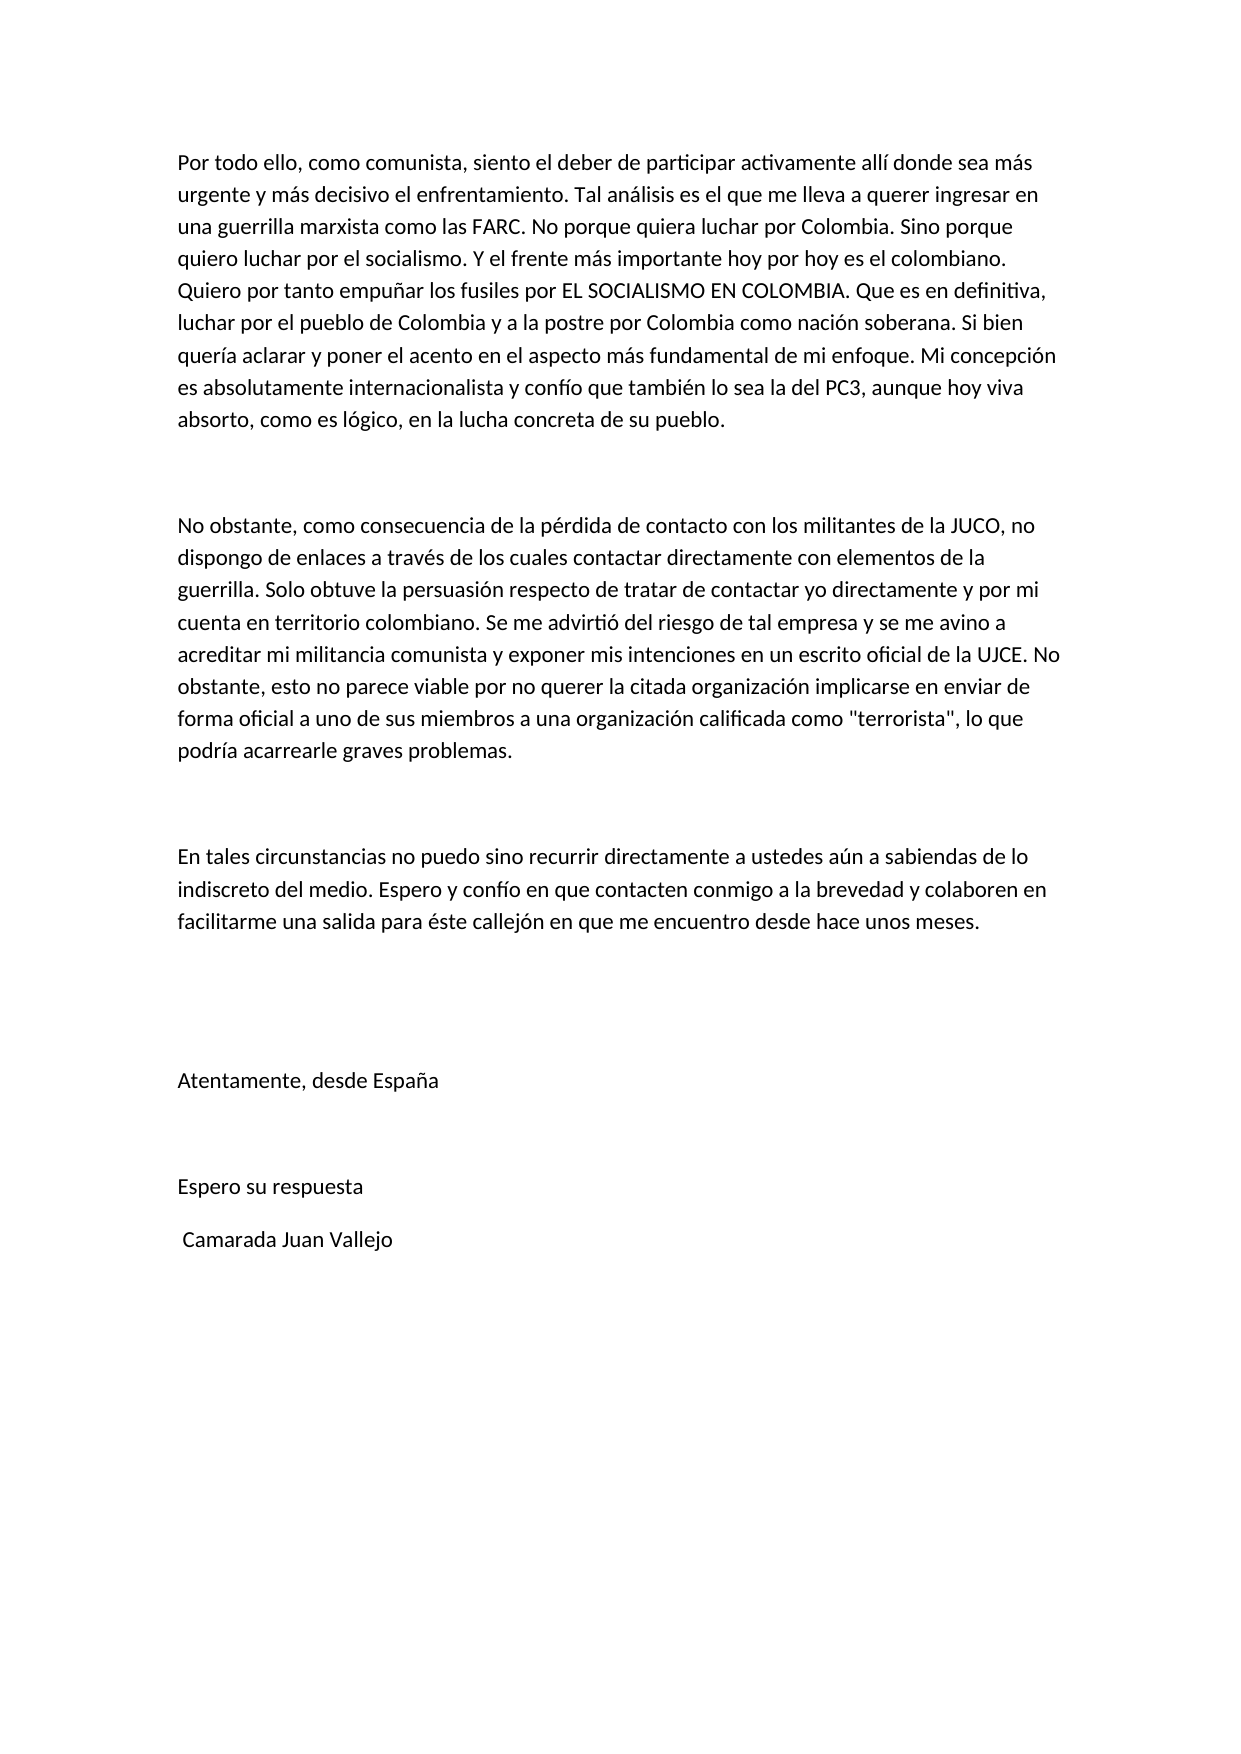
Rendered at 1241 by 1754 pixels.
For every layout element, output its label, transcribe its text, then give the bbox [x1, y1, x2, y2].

text Espero su respuesta [177, 1172, 1063, 1200]
text En tales circunstancias no puedo sino recurrir directamente a ustedes aún a sabiendas de lo indiscreto del medio. Espero y confío en que contacten conmigo a la brevedad y colaboren en facilitarme una salida para éste callejón en que me encuentro desde hace unos meses. [177, 842, 1063, 935]
text Por todo ello, como comunista, siento el deber de participar activamente allí donde sea más urgente y más decisivo el enfrentamiento. Tal análisis es el que me lleva a querer ingresar en una guerrilla marxista como las FARC. No porque quiera luchar por Colombia. Sino porque quiero luchar por el socialismo. Y el frente más importante hoy por hoy es el colombiano. Quiero por tanto empuñar los fusiles por EL SOCIALISMO EN COLOMBIA. Que es en definitiva, luchar por el pueblo de Colombia y a la postre por Colombia como nación soberana. Si bien quería aclarar y poner el acento en el aspecto más fundamental de mi enfoque. Mi concepción es absolutamente internacionalista y confío que también lo sea la del PC3, aunque hoy viva absorto, como es lógico, en la lucha concreta de su pueblo. [177, 148, 1063, 433]
text No obstante, como consecuencia de la pérdida de contacto con los militantes de la JUCO, no dispongo de enlaces a través de los cuales contactar directamente con elementos de la guerrilla. Solo obtuve la persuasión respecto de tratar de contactar yo directamente y por mi cuenta en territorio colombiano. Se me advirtió del riesgo de tal empresa y se me avino a acreditar mi militancia comunista y exponer mis intenciones en un escrito oficial de la UJCE. No obstante, esto no parece viable por no querer la citada organización implicarse en enviar de forma oficial a uno de sus miembros a una organización calificada como "terrorista", lo que podría acarrearle graves problemas. [177, 511, 1063, 764]
text Atentamente, desde España [177, 1066, 1063, 1094]
text Camarada Juan Vallejo [177, 1225, 1063, 1253]
